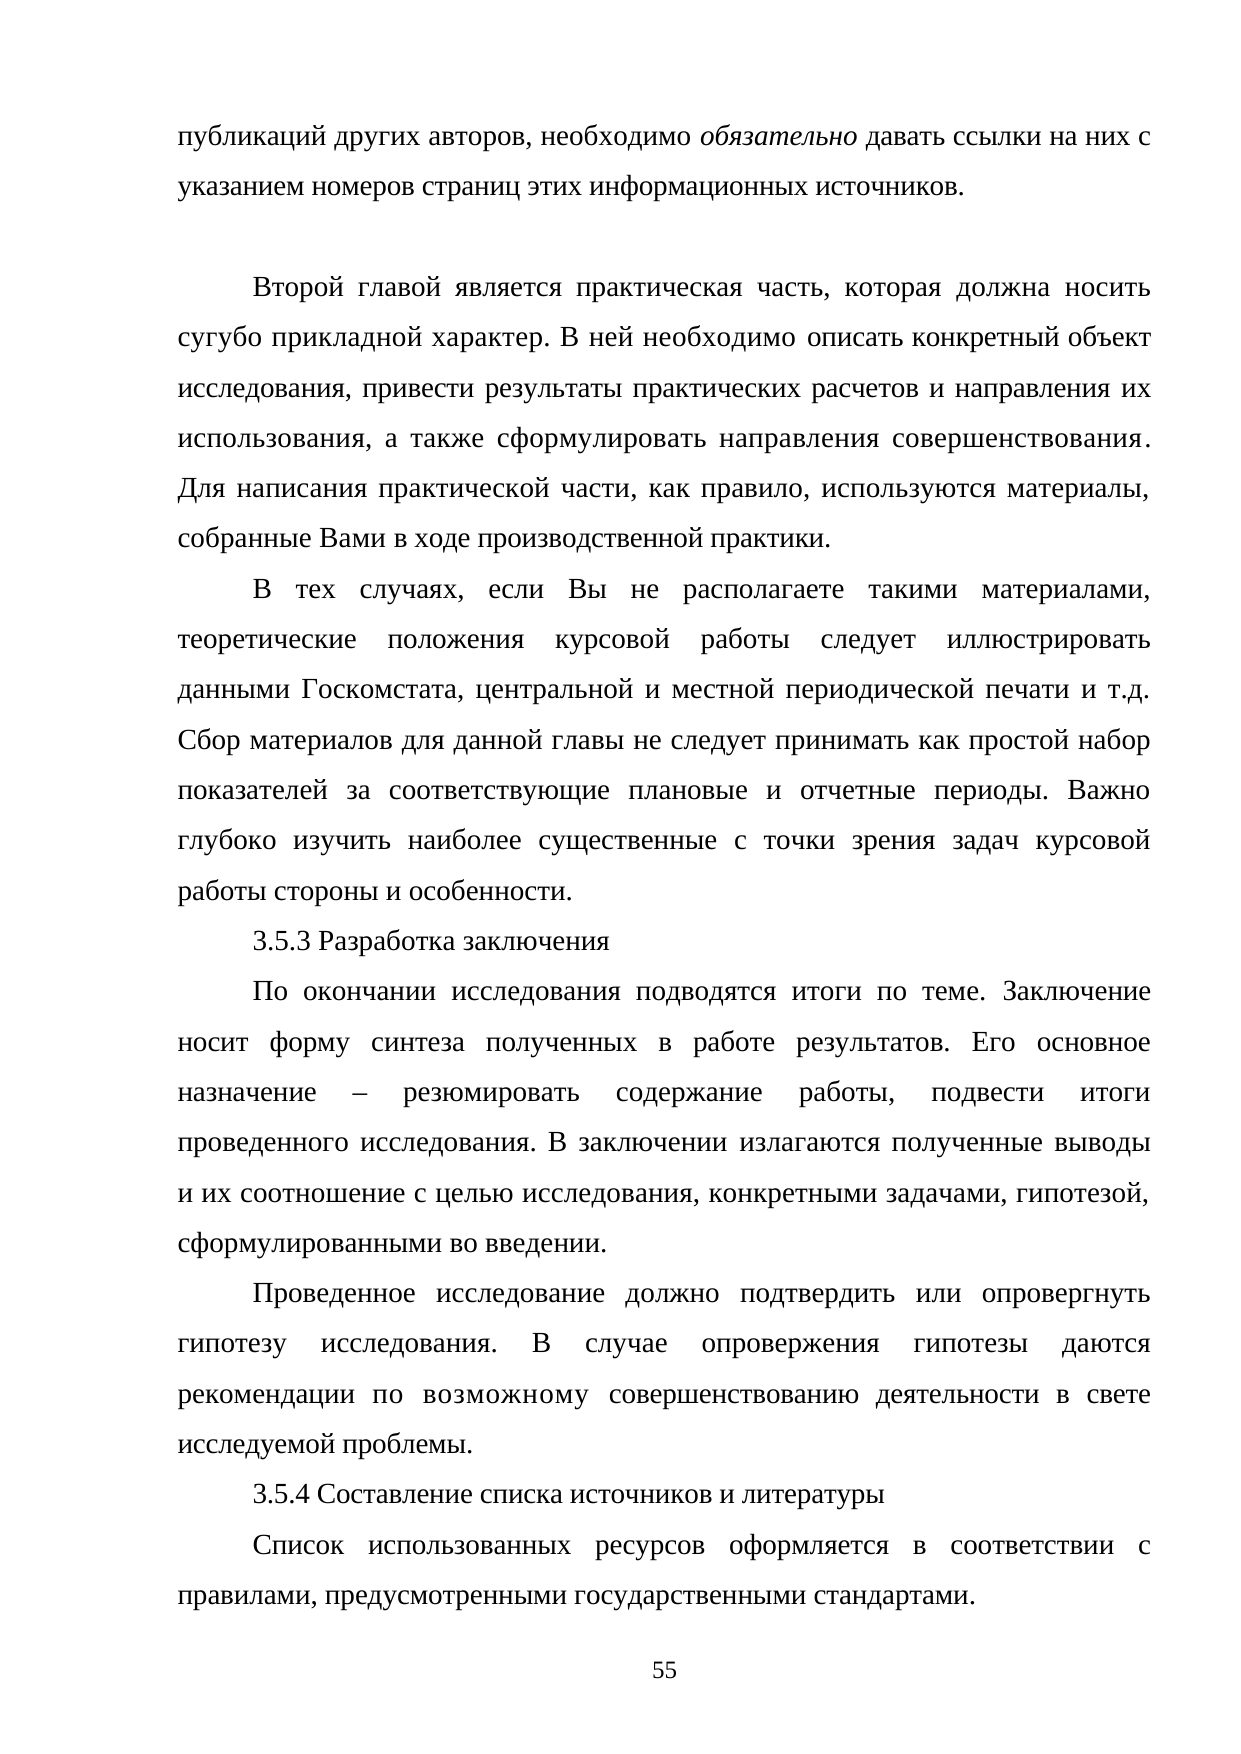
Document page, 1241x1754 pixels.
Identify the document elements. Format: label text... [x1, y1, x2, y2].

text Проведенное исследование должно подтвердить или опровергнуть гипотезу исследования. В случае опровержения гипотезы даются рекомендации по возможному совершенствованию деятельности в свете исследуемой проблемы. [177, 1275, 1151, 1460]
text В тех случаях, если Вы не располагаете такими материалами, теоретические положения курсовой работы следует иллюстрировать данными Госкомстата, центральной и местной периодической печати и т.д. Сбор материалов для данной главы не следует принимать как простой набор показателей за соответствующие плановые и отчетные периоды. Важно глубоко изучить наиболее существенные с точки зрения задач курсовой работы стороны и особенности. [177, 571, 1151, 906]
text Список использованных ресурсов оформляется в соответствии с правилами, предусмотренными государственными стандартами. [177, 1527, 1151, 1611]
text Второй главой является практическая часть, которая должна носить сугубо прикладной характер. В ней необходимо описать конкретный объект исследования, привести результаты практических расчетов и направления их использования, а также сформулировать направления совершенствования. Для написания практической части, как правило, используются материалы, собранные Вами в ходе производственной практики. [177, 269, 1151, 554]
text 3.5.4 Составление списка источников и литературы [177, 1477, 1151, 1510]
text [177, 118, 1151, 202]
text По окончании исследования подводятся итоги по теме. Заключение носит форму синтеза полученных в работе результатов. Его основное назначение – резюмировать содержание работы, подвести итоги проведенного исследования. В заключении излагаются полученные выводы и их соотношение с целью исследования, конкретными задачами, гипотезой, сформулированными во введении. [177, 973, 1151, 1258]
text 3.5.3 Разработка заключения [177, 923, 1151, 957]
